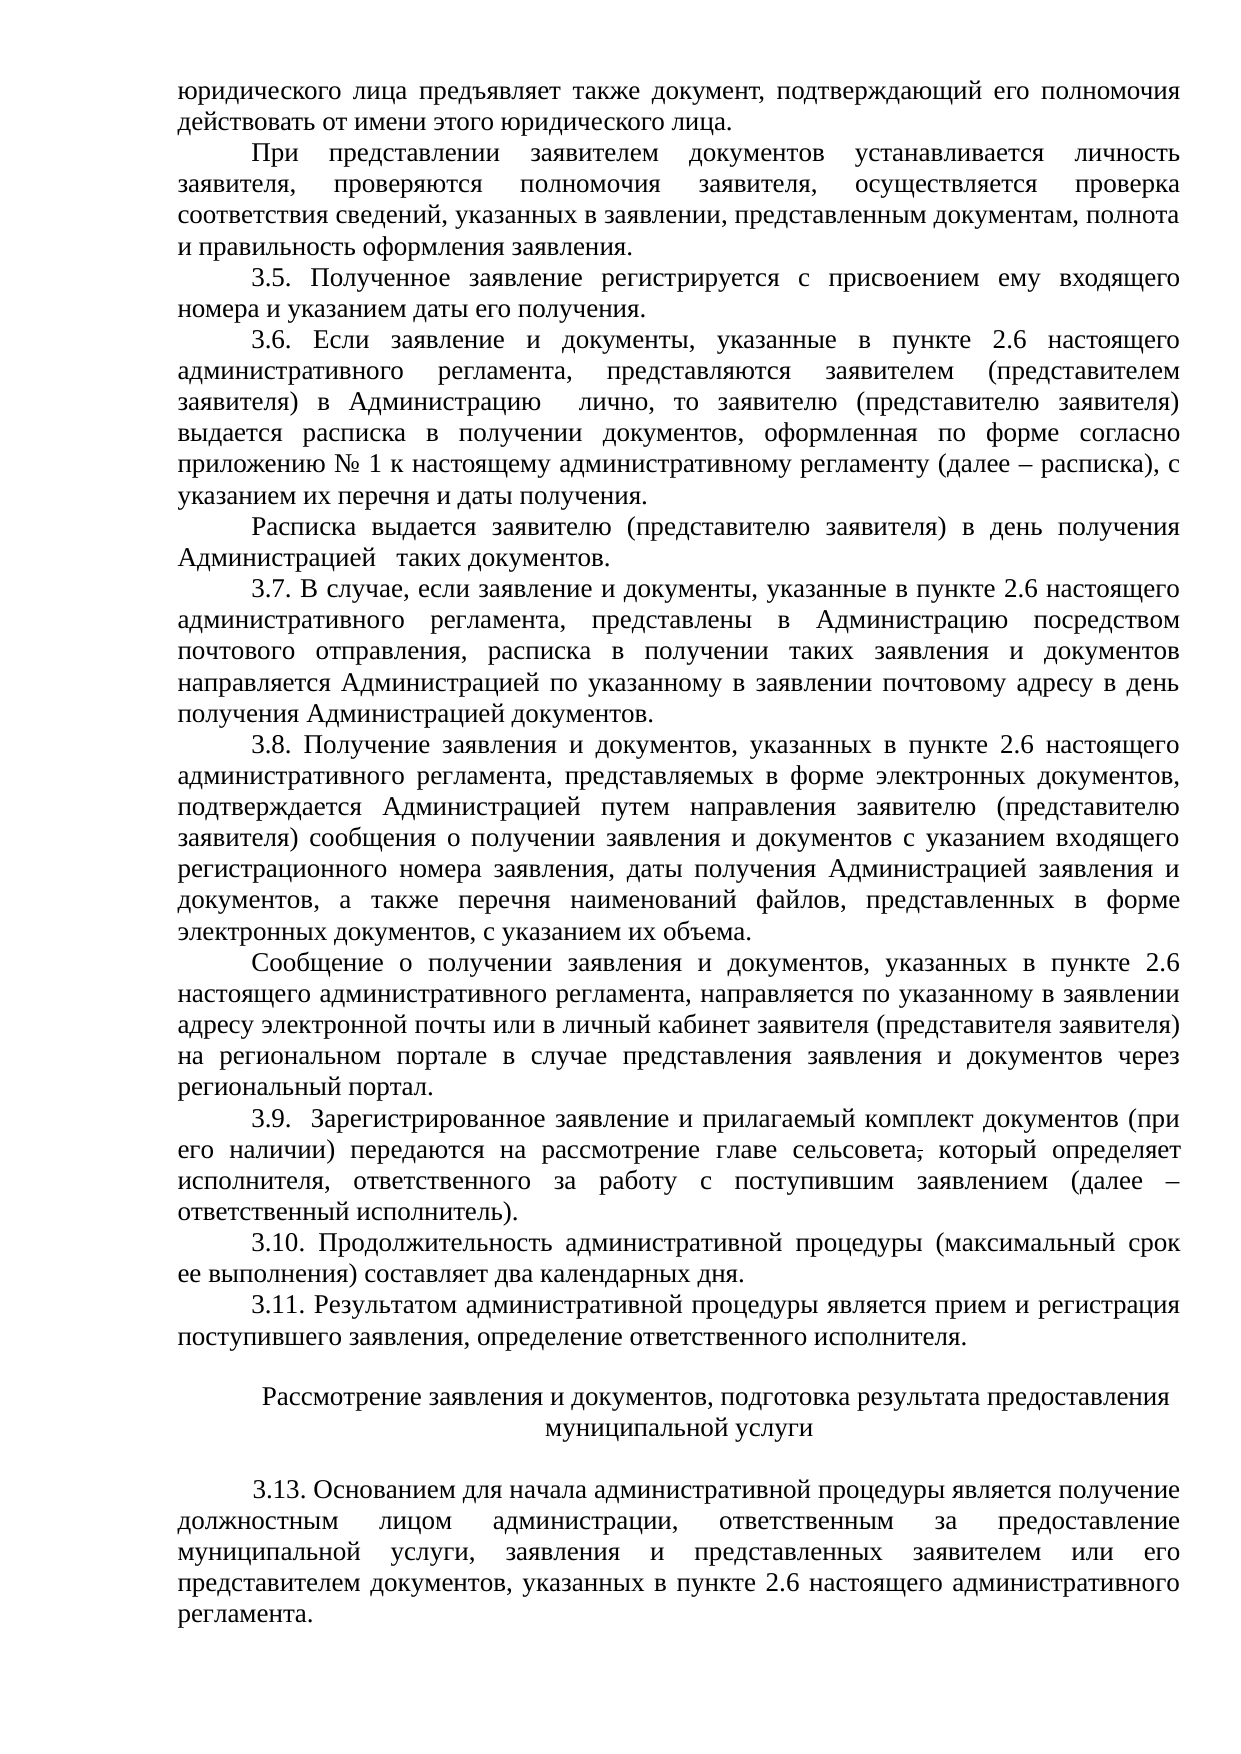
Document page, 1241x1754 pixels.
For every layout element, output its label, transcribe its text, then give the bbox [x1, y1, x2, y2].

text 3.8. Получение заявления и документов, указанных в пункте 2.6 настоящего административного регламента, представляемых в форме электронных документов, подтверждается Администрацией путем направления заявителю (представителю заявителя) сообщения о получении заявления и документов с указанием входящего регистрационного номера заявления, даты получения Администрацией заявления и документов, а также перечня наименований файлов, представленных в форме электронных документов, с указанием их объема. [177, 728, 1181, 946]
text 3.5. Полученное заявление регистрируется с присвоением ему входящего номера и указанием даты его получения. [177, 261, 1181, 323]
text При представлении заявителем документов устанавливается личность заявителя, проверяются полномочия заявителя, осуществляется проверка соответствия сведений, указанных в заявлении, представленным документам, полнота и правильность оформления заявления. [177, 136, 1181, 261]
text 3.9. Зарегистрированное заявление и прилагаемый комплект документов (при его наличии) передаются на рассмотрение главе сельсовета, который определяет исполнителя, ответственного за работу с поступившим заявлением (далее – ответственный исполнитель). [177, 1102, 1181, 1226]
text 3.13. Основанием для начала административной процедуры является получение должностным лицом администрации, ответственным за предоставление муниципальной услуги, заявления и представленных заявителем или его представителем документов, указанных в пункте 2.6 настоящего административного регламента. [177, 1473, 1181, 1629]
text 3.6. Если заявление и документы, указанные в пункте 2.6 настоящего административного регламента, представляются заявителем (представителем заявителя) в Администрацию лично, то заявителю (представителю заявителя) выдается расписка в получении документов, оформленная по форме согласно приложению № 1 к настоящему административному регламенту (далее – расписка), с указанием их перечня и даты получения. [177, 323, 1181, 510]
text 3.10. Продолжительность административной процедуры (максимальный срок ее выполнения) составляет два календарных дня. [177, 1226, 1181, 1288]
text 3.7. В случае, если заявление и документы, указанные в пункте 2.6 настоящего административного регламента, представлены в Администрацию посредством почтового отправления, расписка в получении таких заявления и документов направляется Администрацией по указанному в заявлении почтовому адресу в день получения Администрацией документов. [177, 572, 1181, 728]
text 3.11. Результатом административной процедуры является прием и регистрация поступившего заявления, определение ответственного исполнителя. [177, 1288, 1181, 1351]
text Расписка выдается заявителю (представителю заявителя) в день получения Администрацией таких документов. [177, 510, 1181, 572]
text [177, 74, 1181, 136]
text Рассмотрение заявления и документов, подготовка результата предоставления муниципальной услуги [177, 1379, 1181, 1442]
text Сообщение о получении заявления и документов, указанных в пункте 2.6 настоящего административного регламента, направляется по указанному в заявлении адресу электронной почты или в личный кабинет заявителя (представителя заявителя) на региональном портале в случае представления заявления и документов через региональный портал. [177, 946, 1181, 1102]
